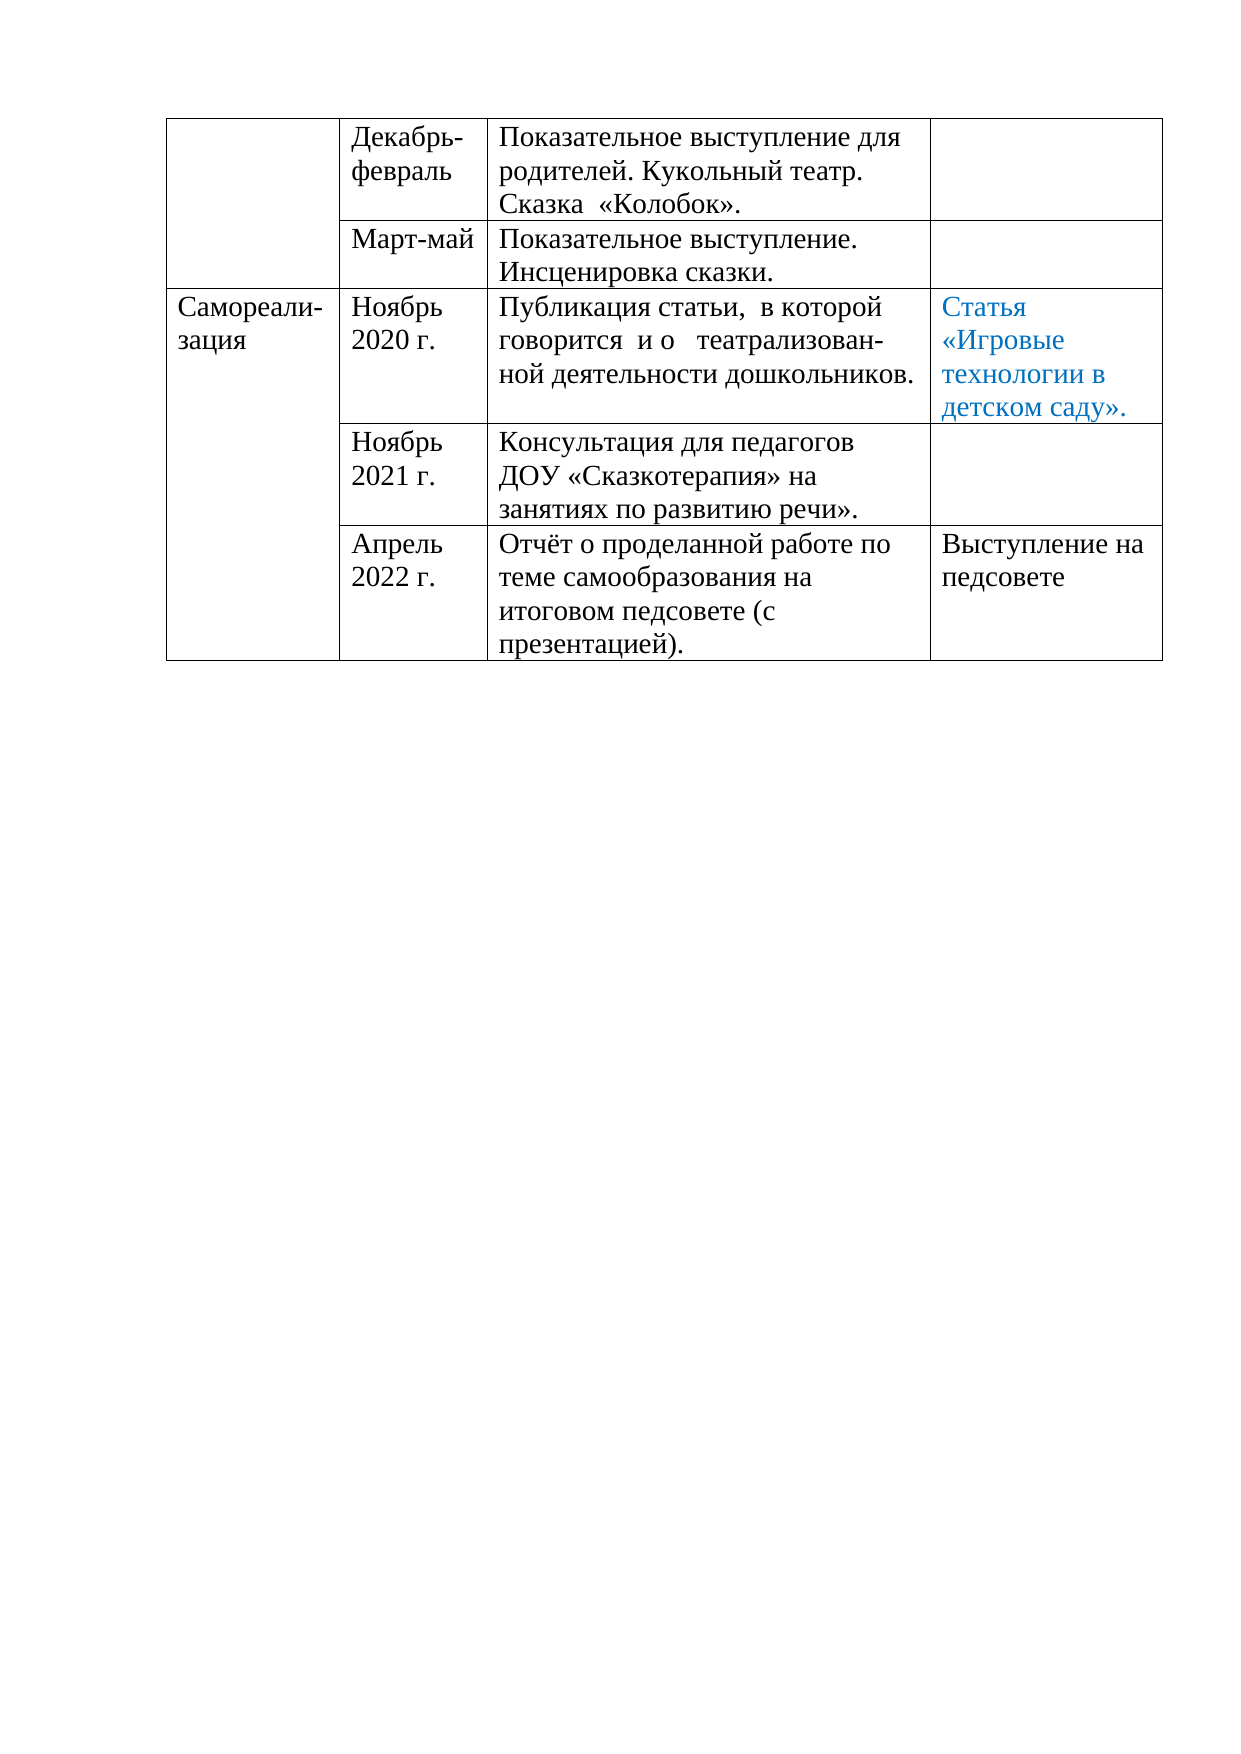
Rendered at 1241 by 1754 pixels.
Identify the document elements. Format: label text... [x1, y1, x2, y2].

table_cell Выступление на педсовете [931, 526, 1162, 660]
table_cell Консультация для педагогов ДОУ «Сказкотерапия» на занятиях по развитию речи». [488, 424, 930, 525]
table_cell Самореали-зация [167, 289, 339, 660]
table_cell Март-май [340, 221, 487, 288]
table_cell Ноябрь 2021 г. [340, 424, 487, 525]
table_cell Апрель 2022 г. [340, 526, 487, 660]
table_cell Показательное выступление. Инсценировка сказки. [488, 221, 930, 288]
table_cell Ноябрь 2020 г. [340, 289, 487, 423]
table_cell Публикация статьи, в которой говорится и о театрализован-ной деятельности дошкольников. [488, 289, 930, 423]
table_cell [931, 221, 1162, 288]
table_cell [931, 424, 1162, 525]
table_cell Статья «Игровые технологии в детском саду». [931, 289, 1162, 423]
table_cell Показательное выступление для родителей. Кукольный театр. Сказка «Колобок». [488, 119, 930, 220]
table_cell Отчёт о проделанной работе по теме самообразования на итоговом педсовете (с презентацией). [488, 526, 930, 660]
table_cell Декабрь- февраль [340, 119, 487, 220]
table_cell [931, 119, 1162, 220]
